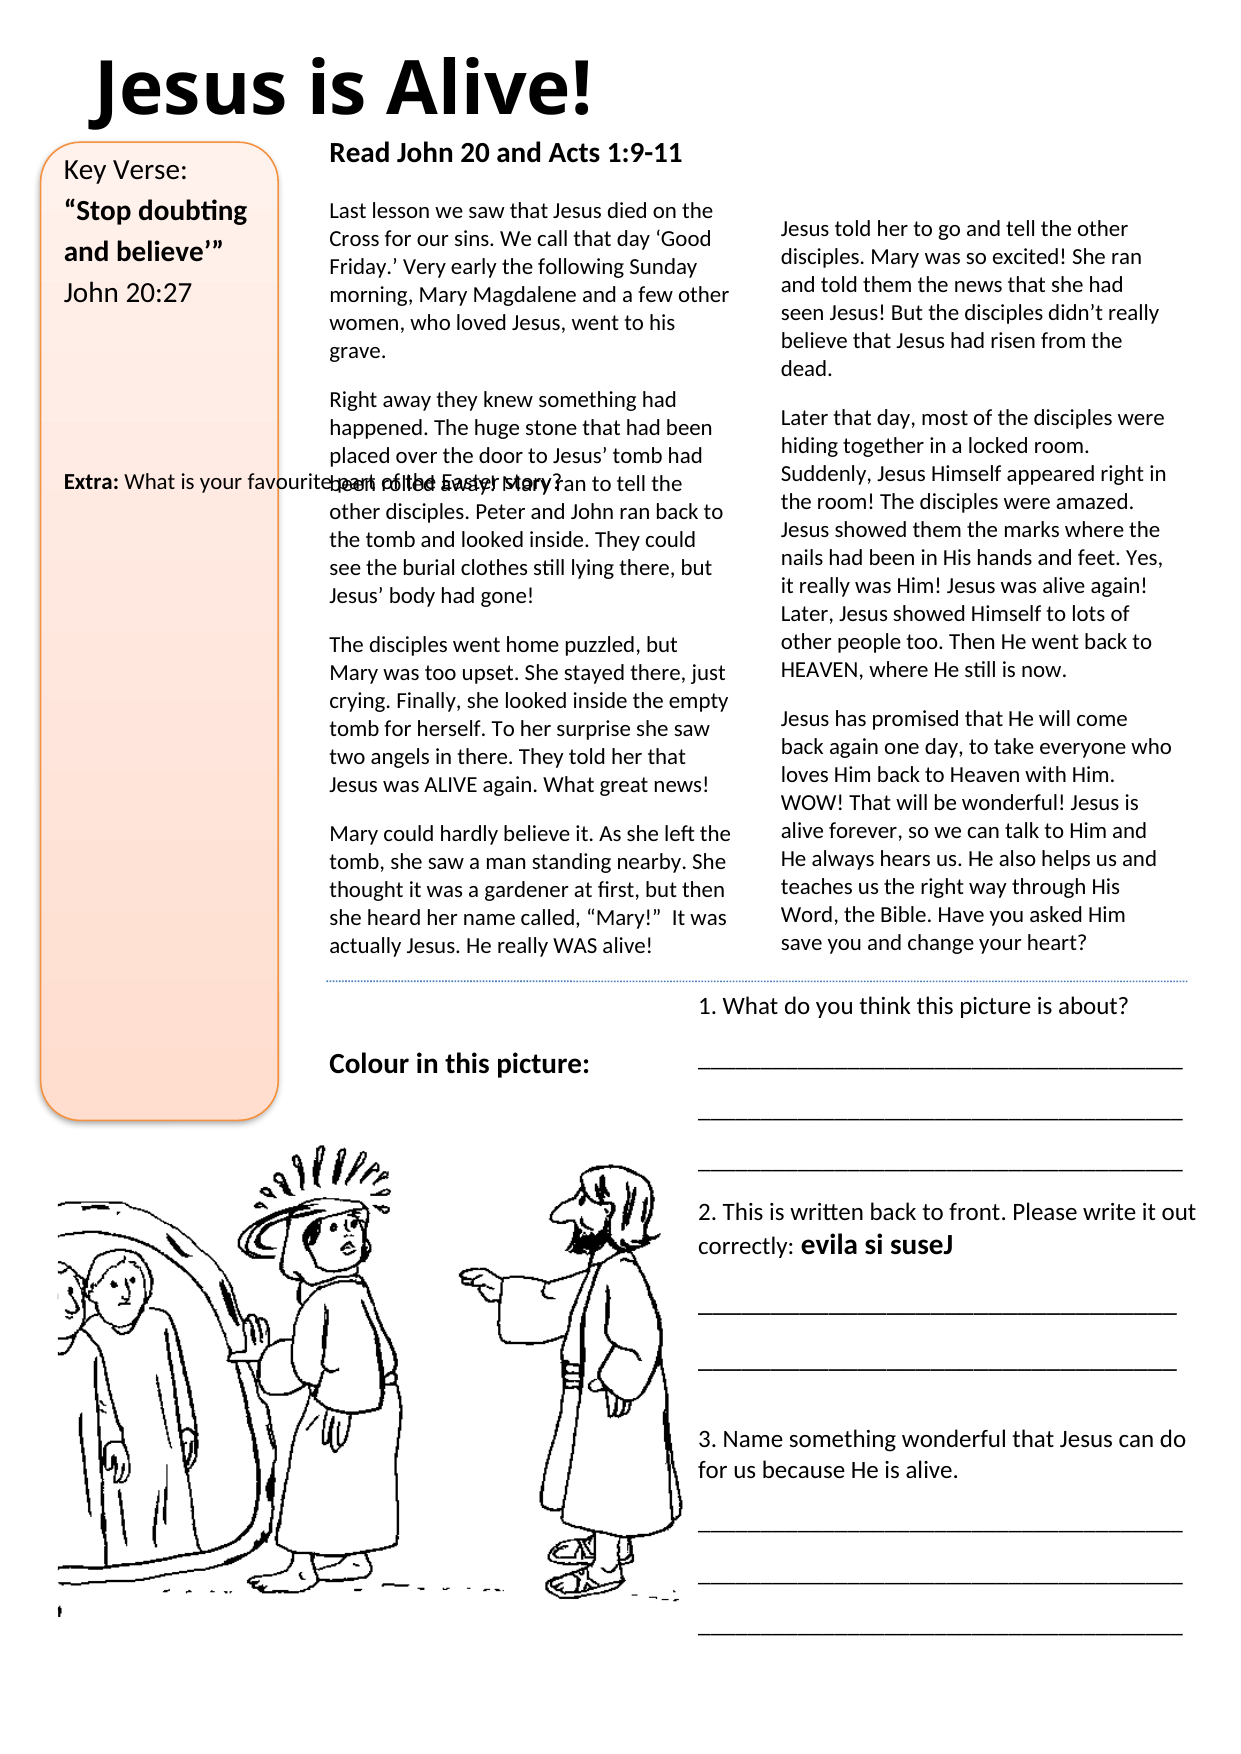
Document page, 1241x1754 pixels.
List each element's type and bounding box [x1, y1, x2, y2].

picture [57, 1132, 694, 1617]
